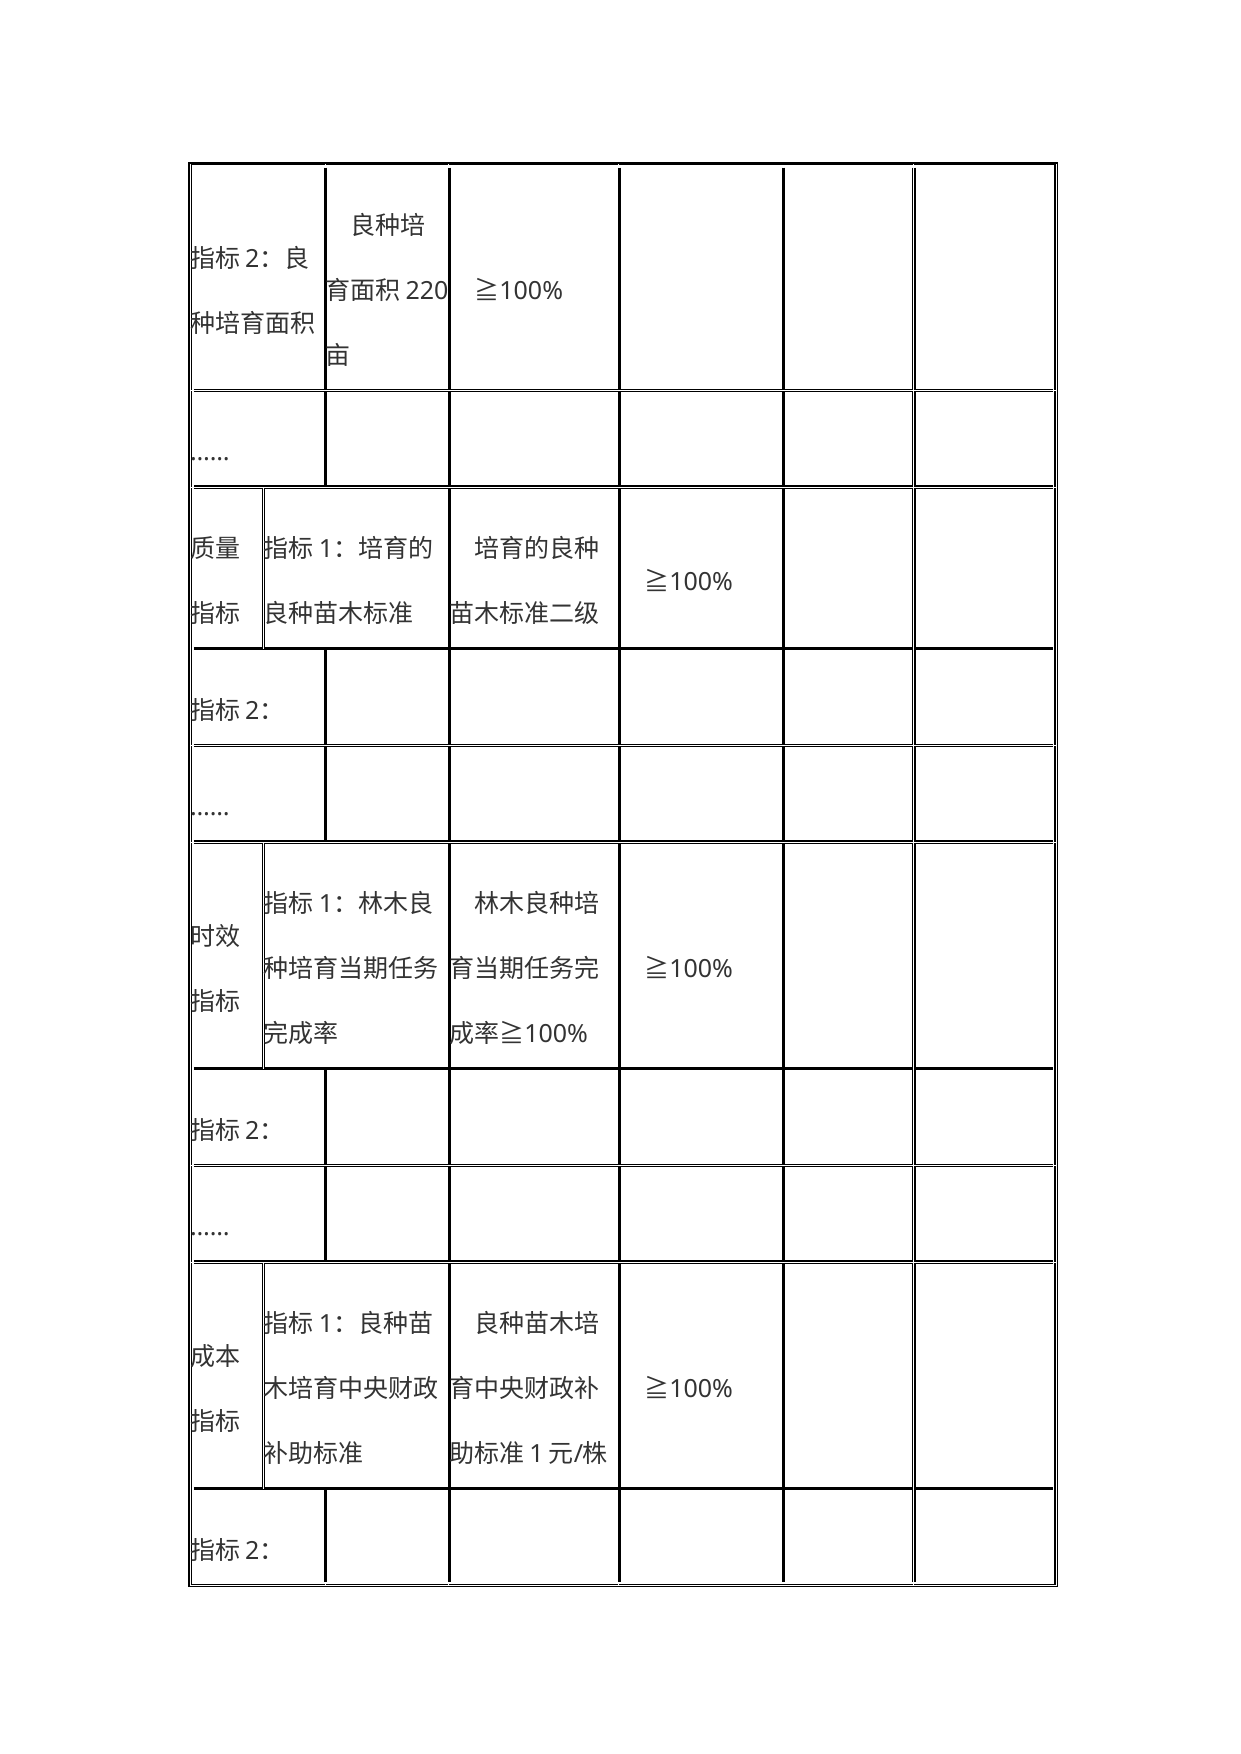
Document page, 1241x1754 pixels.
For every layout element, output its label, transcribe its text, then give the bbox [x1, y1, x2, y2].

table_cell 良种苗木培育中央财政补助标准1元/株 [451, 1264, 618, 1487]
table_cell [785, 1264, 912, 1487]
table_cell …… [190, 389, 325, 485]
table_cell [785, 489, 912, 647]
table_cell [619, 165, 783, 389]
table_cell [327, 392, 448, 485]
table_cell [916, 840, 1055, 1067]
table_cell …… [190, 744, 325, 840]
table_cell [785, 1070, 912, 1164]
table_cell …… [190, 1164, 325, 1260]
table_cell 指标1：林木良种培育当期任务完成率 [265, 844, 448, 1067]
table_cell [621, 392, 782, 485]
table_cell 指标2： [192, 1487, 325, 1584]
table_cell 林木良种培育当期任务完成率≧100% [451, 844, 618, 1067]
table_cell [451, 747, 618, 840]
table_cell [451, 1167, 618, 1260]
table_cell [914, 1164, 1056, 1260]
table_cell [914, 1487, 1054, 1584]
table_cell [621, 650, 782, 744]
table_cell [785, 747, 912, 840]
table_cell [451, 392, 618, 485]
table_cell 培育的良种苗木标准二级 [451, 489, 618, 647]
table_cell ≧100% [621, 489, 782, 647]
table_cell [916, 1067, 1054, 1164]
table_cell ≧100% [449, 164, 619, 389]
table_cell [325, 1490, 449, 1584]
table_cell 时效指标 [192, 840, 262, 1067]
table_cell [451, 1070, 618, 1164]
table_cell 指标1：良种苗木培育中央财政补助标准 [265, 1264, 448, 1487]
table_cell [783, 164, 914, 389]
table_cell 指标2： [192, 647, 324, 744]
table_cell [621, 747, 782, 840]
table_cell [327, 1167, 448, 1260]
table_cell [916, 485, 1055, 647]
table_cell [619, 1490, 783, 1584]
table_cell 指标1：培育的良种苗木标准 [265, 489, 448, 647]
table_cell [621, 1167, 782, 1260]
table_cell [451, 650, 618, 744]
table_cell [914, 744, 1056, 840]
table_cell 成本指标 [192, 1260, 262, 1487]
table_cell [914, 389, 1056, 485]
table_cell ≧100% [621, 1264, 782, 1487]
table_cell ≧100% [621, 844, 782, 1067]
table_cell [916, 1260, 1055, 1487]
table_cell [785, 392, 912, 485]
table_cell 指标2：良种培育面积 [192, 165, 325, 389]
table_cell [916, 647, 1054, 744]
table_cell [621, 1070, 782, 1164]
table_cell 质量指标 [192, 485, 262, 647]
table_cell [785, 844, 912, 1067]
table_cell [785, 1167, 912, 1260]
table_cell [914, 165, 1054, 389]
table_cell [327, 747, 448, 840]
table_cell [327, 650, 448, 744]
table_cell [449, 1490, 619, 1584]
table_cell 指标2： [192, 1067, 324, 1164]
table_cell [327, 1070, 448, 1164]
table_cell 良种培育面积220亩 [325, 164, 449, 389]
table_cell [783, 1487, 914, 1584]
table_cell [785, 650, 912, 744]
